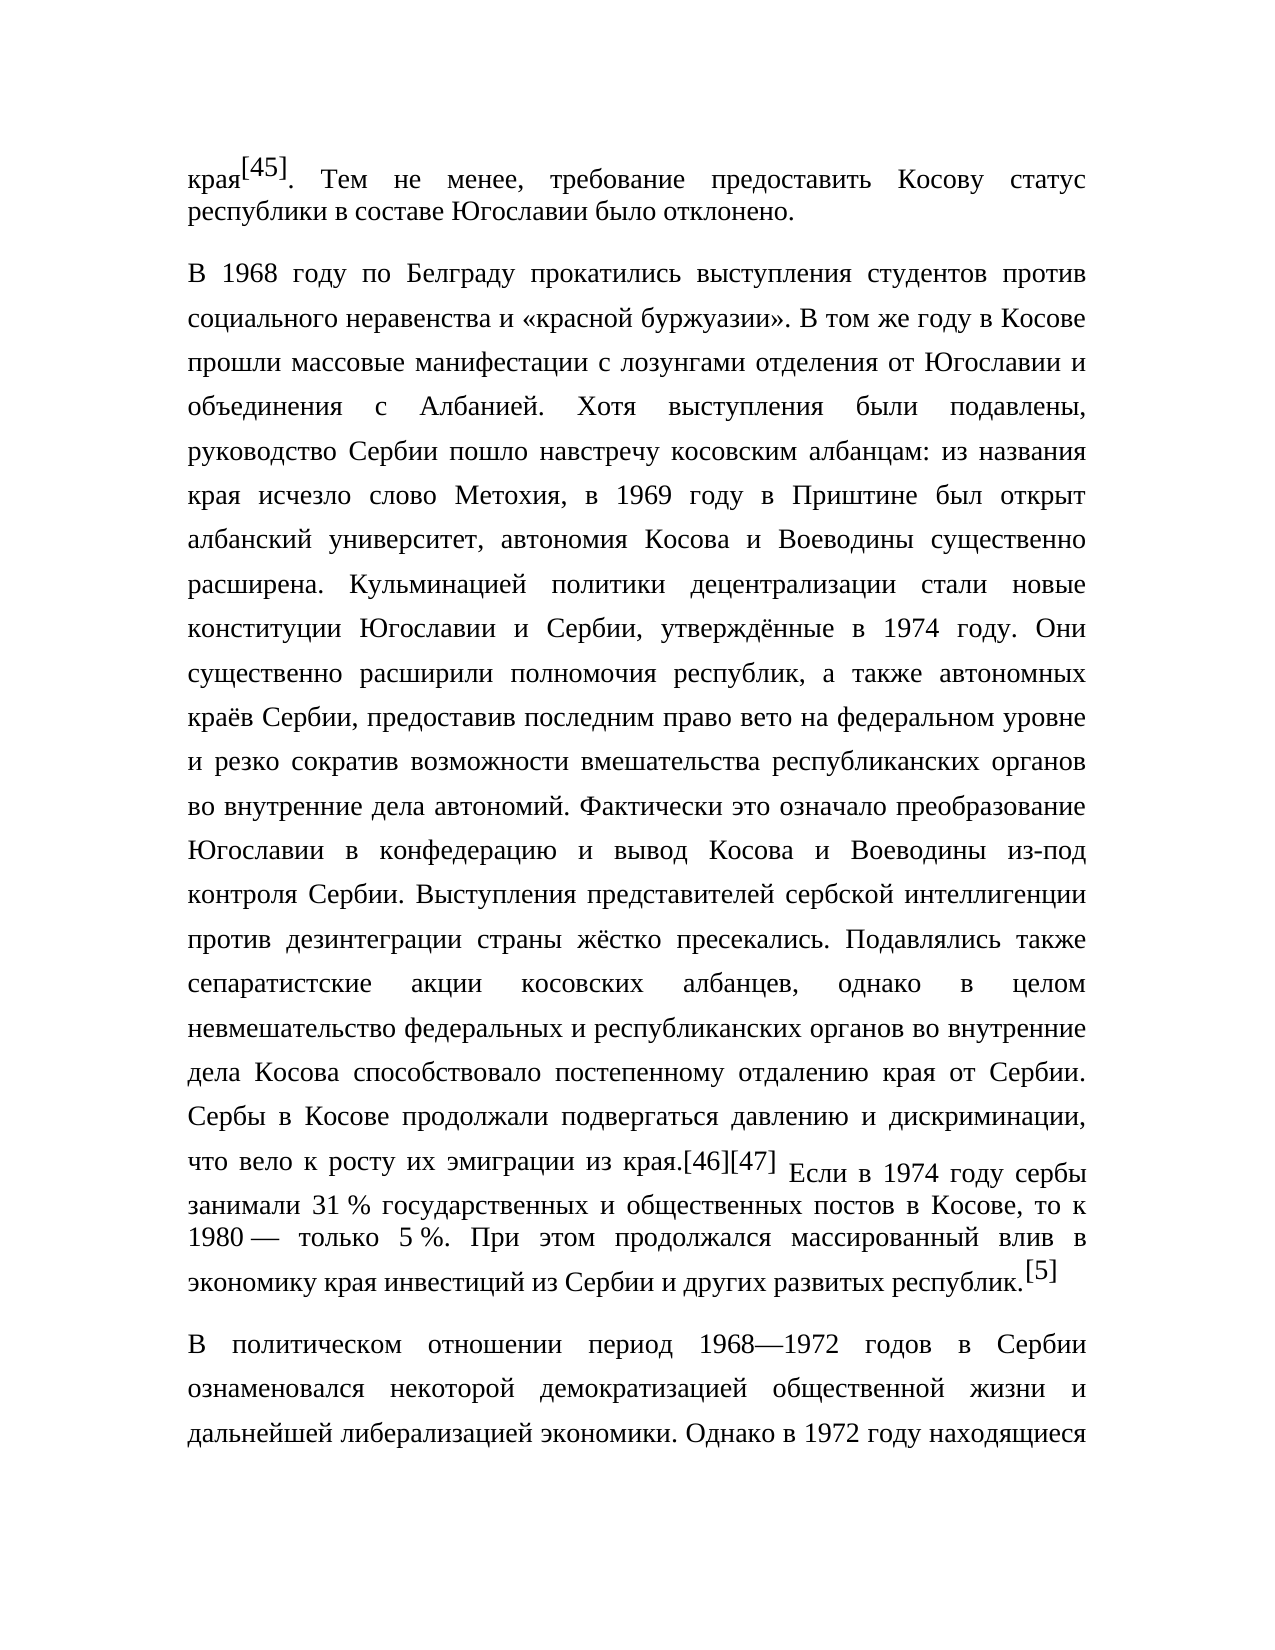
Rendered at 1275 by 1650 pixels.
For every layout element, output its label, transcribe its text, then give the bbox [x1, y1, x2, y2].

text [187, 1327, 1087, 1460]
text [187, 150, 1087, 227]
text В 1968 году по Белграду прокатились выступления студентов против социального неравенства и «красной буржуазии». В том же году в Косове прошли массовые манифестации с лозунгами отделения от Югославии и объединения с Албанией. Хотя выступления были подавлены, руководство Сербии пошло навстречу косовским албанцам: из названия края исчезло слово Метохия, в 1969 году в Приштине был открыт албанский университет, автономия Косова и Воеводины существенно расширена. Кульминацией политики децентрализации стали новые конституции Югославии и Сербии, утверждённые в 1974 году. Они существенно расширили полномочия республик, а также автономных краёв Сербии, предоставив последним право вето на федеральном уровне и резко сократив возможности вмешательства республиканских органов во внутренние дела автономий. Фактически это означало преобразование Югославии в конфедерацию и вывод Косова и Воеводины из-под контроля Сербии. Выступления представителей сербской интеллигенции против дезинтеграции страны жёстко пресекались. Подавлялись также сепаратистские акции косовских албанцев, однако в целом невмешательство федеральных и республиканских органов во внутренние дела Косова способствовало постепенному отдалению края от Сербии. Сербы в Косове продолжали подвергаться давлению и дискриминации, что вело к росту их эмиграции из края.[46][47] Если в 1974 году сербы занимали 31 % государственных и общественных постов в Косове, то к 1980 — только 5 %. При этом продолжался массированный влив в экономику края инвестиций из Сербии и других развитых республик.[5] [187, 256, 1087, 1297]
